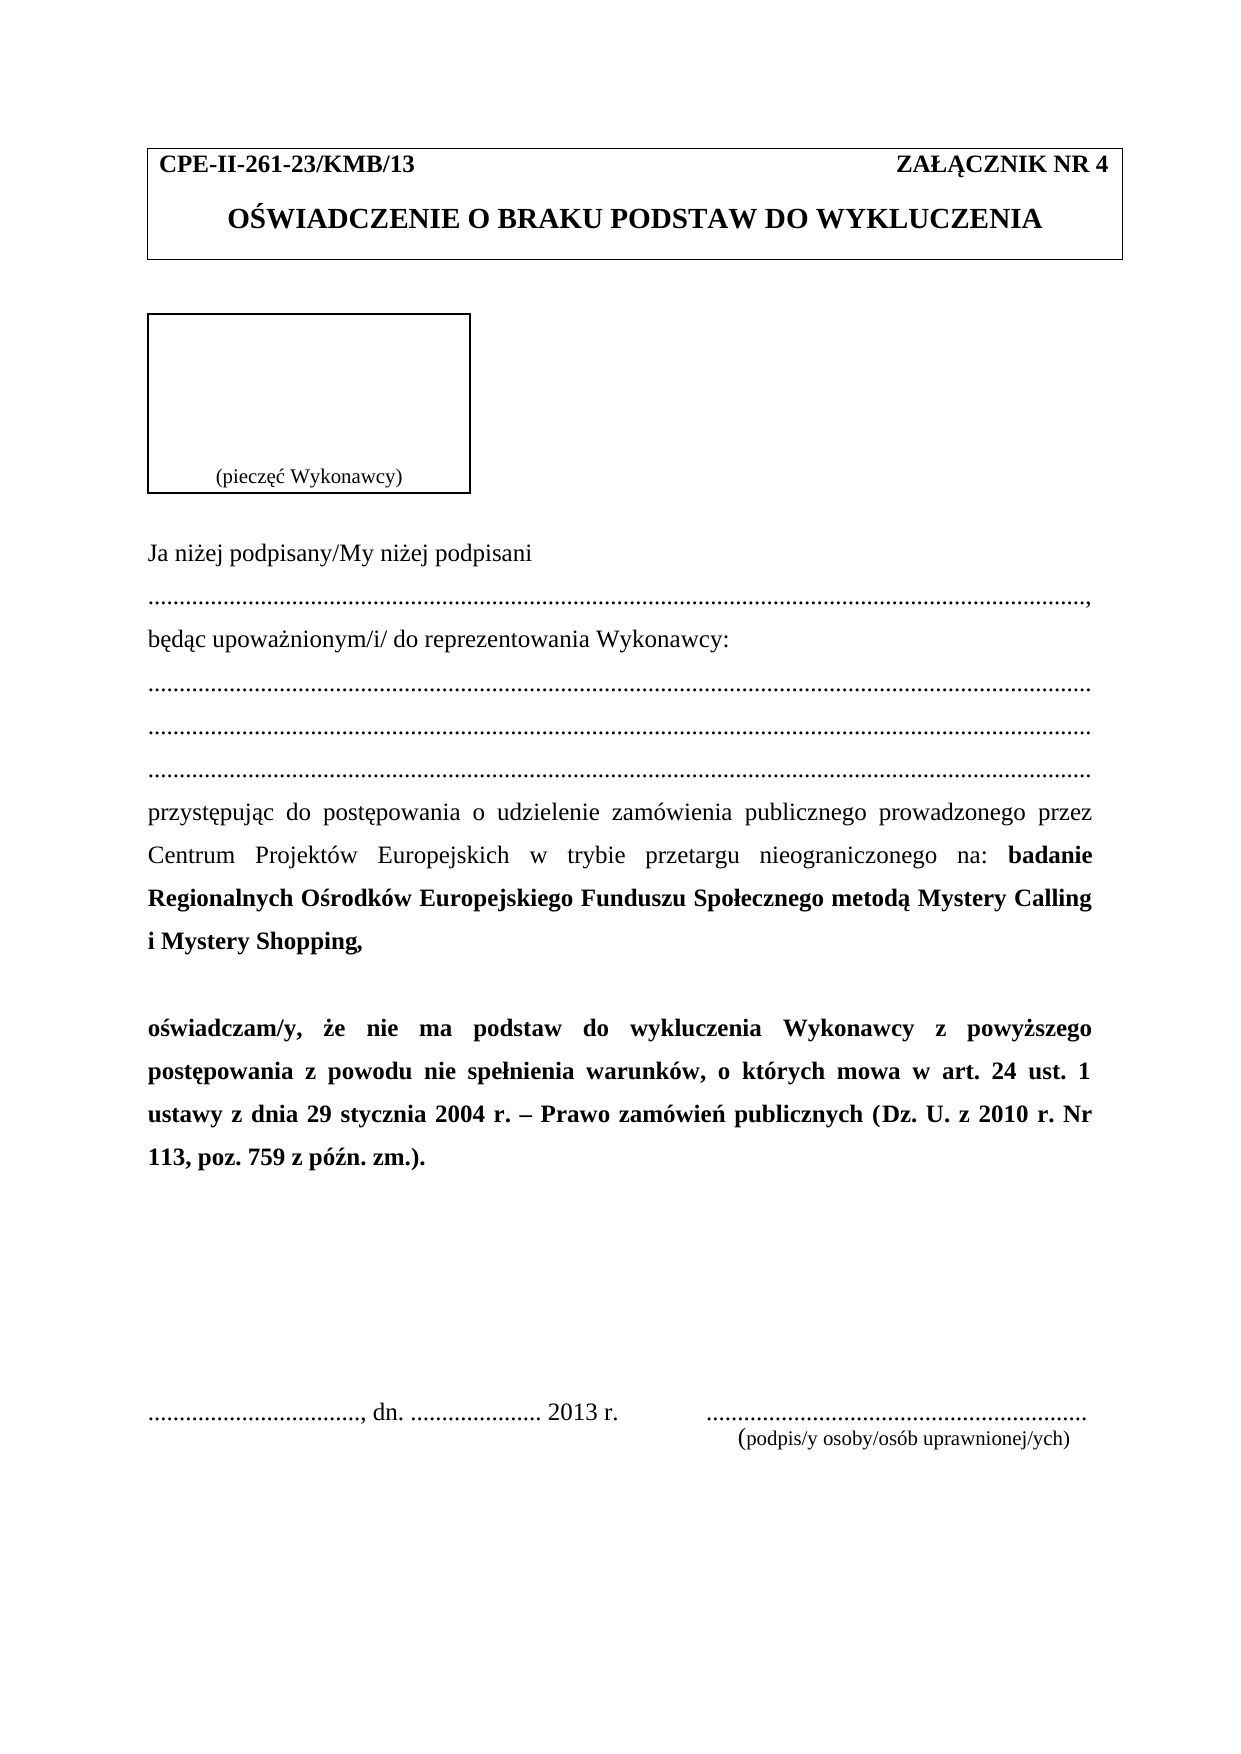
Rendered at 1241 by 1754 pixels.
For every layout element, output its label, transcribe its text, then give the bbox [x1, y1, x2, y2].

text ....................................................................................................................................................... [148, 754, 1093, 783]
text ......................................................................................................................................................, [148, 581, 1093, 610]
table_cell OŚWIADCZENIE O BRAKU PODSTAW DO WYKLUCZENIA [148, 201, 1122, 259]
text ....................................................................................................................................................... [148, 668, 1093, 696]
text Ja niżej podpisany/My niżej podpisani [148, 538, 1093, 567]
text ....................................................................................................................................................... [148, 711, 1093, 739]
text .................................., dn. ..................... 2013 r. ............................................................. [148, 1401, 1093, 1426]
text będąc upoważnionym/i/ do reprezentowania Wykonawcy: [148, 624, 1093, 653]
text (podpis/y osoby/osób uprawnionej/ych) [738, 1426, 1093, 1451]
text przystępując do postępowania o udzielenie zamówienia publicznego prowadzonego przez Centrum Projektów Europejskich w trybie przetargu nieograniczonego na: badanie Regionalnych Ośrodków Europejskiego Funduszu Społecznego metodą Mystery Calling i Mystery Shopping, [148, 797, 1093, 955]
text (pieczęć Wykonawcy) [149, 463, 469, 490]
text oświadczam/y, że nie ma podstaw do wykluczenia Wykonawcy z powyższego postępowania z powodu nie spełnienia warunków, o których mowa w art. 24 ust. 1 ustawy z dnia 29 stycznia 2004 r. – Prawo zamówień publicznych (Dz. U. z 2010 r. Nr 113, poz. 759 z późn. zm.). [148, 1013, 1093, 1171]
table_header CPE-II-261-23/KMB/13 ZAŁĄCZNIK NR 4 [148, 149, 1122, 201]
